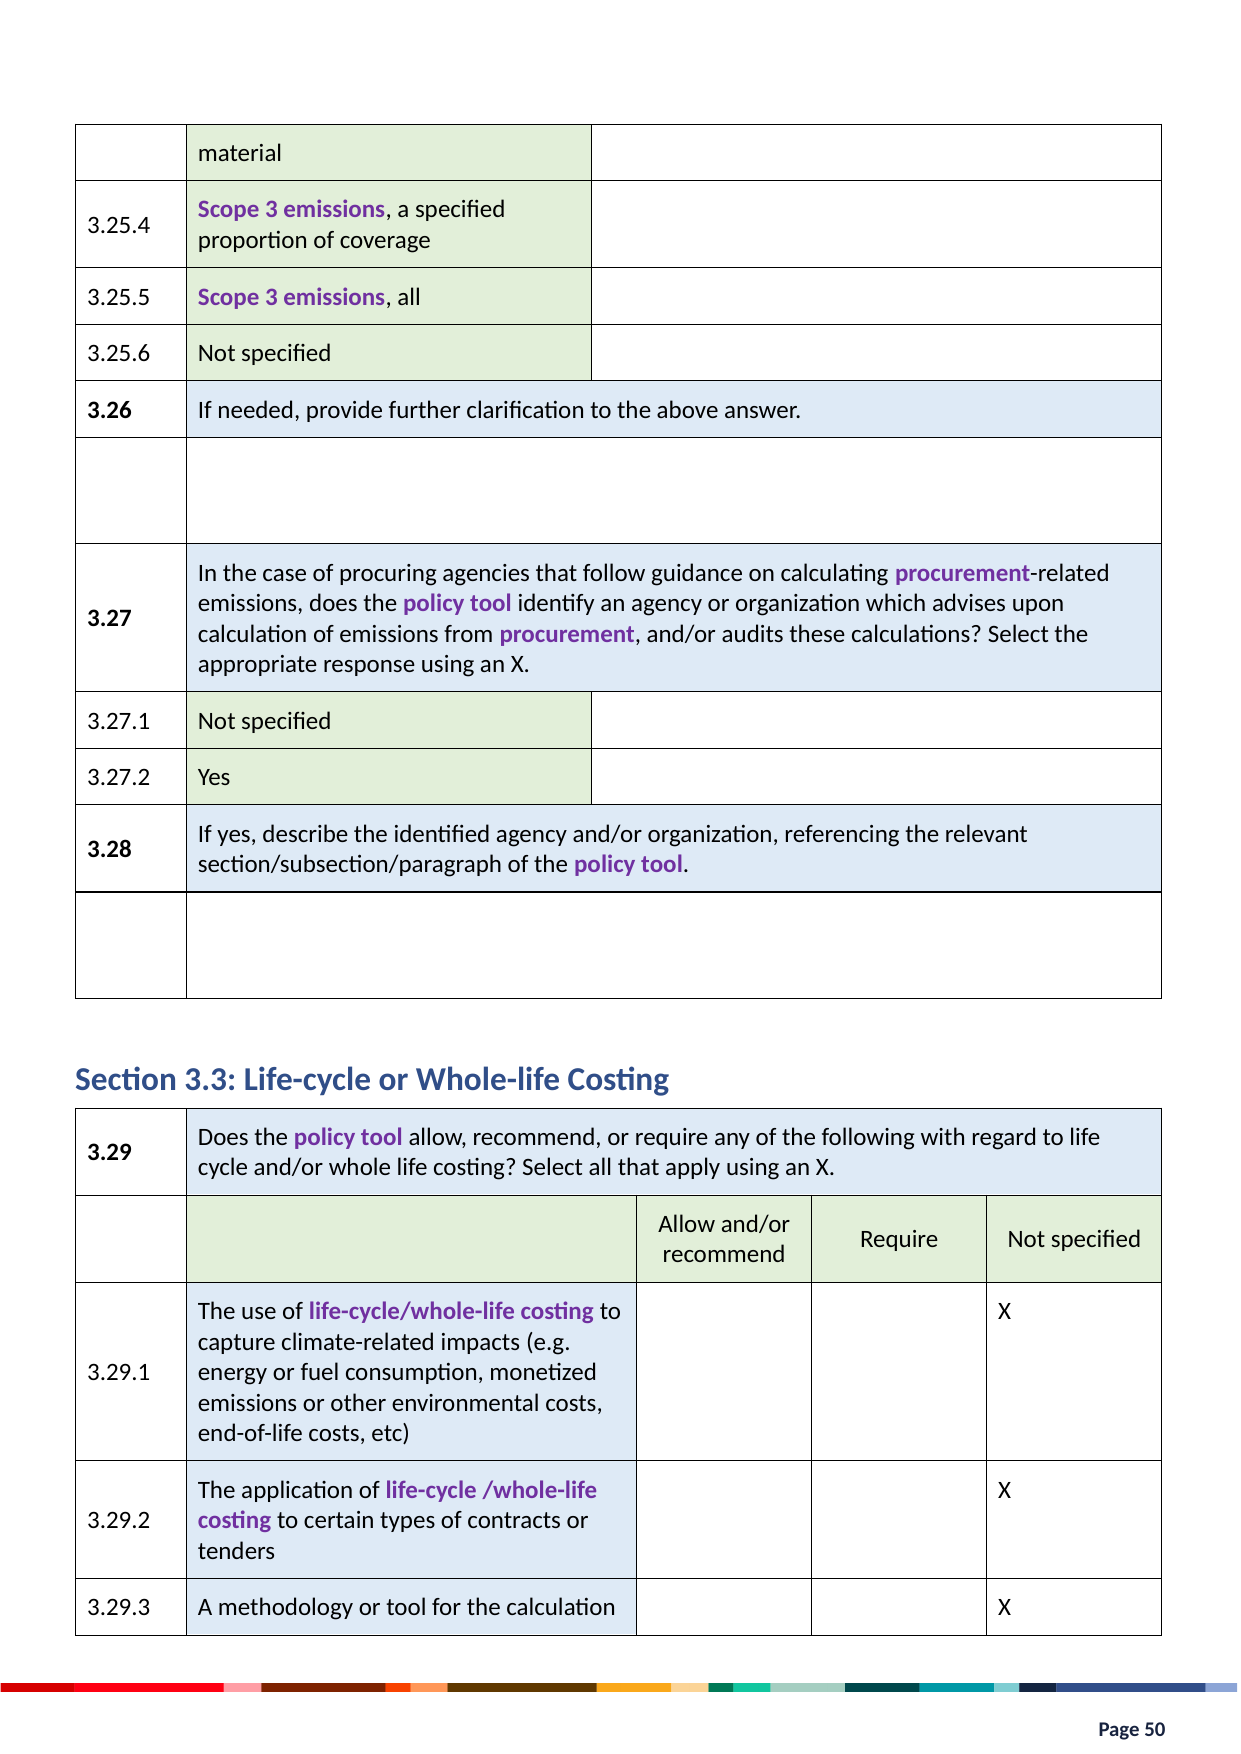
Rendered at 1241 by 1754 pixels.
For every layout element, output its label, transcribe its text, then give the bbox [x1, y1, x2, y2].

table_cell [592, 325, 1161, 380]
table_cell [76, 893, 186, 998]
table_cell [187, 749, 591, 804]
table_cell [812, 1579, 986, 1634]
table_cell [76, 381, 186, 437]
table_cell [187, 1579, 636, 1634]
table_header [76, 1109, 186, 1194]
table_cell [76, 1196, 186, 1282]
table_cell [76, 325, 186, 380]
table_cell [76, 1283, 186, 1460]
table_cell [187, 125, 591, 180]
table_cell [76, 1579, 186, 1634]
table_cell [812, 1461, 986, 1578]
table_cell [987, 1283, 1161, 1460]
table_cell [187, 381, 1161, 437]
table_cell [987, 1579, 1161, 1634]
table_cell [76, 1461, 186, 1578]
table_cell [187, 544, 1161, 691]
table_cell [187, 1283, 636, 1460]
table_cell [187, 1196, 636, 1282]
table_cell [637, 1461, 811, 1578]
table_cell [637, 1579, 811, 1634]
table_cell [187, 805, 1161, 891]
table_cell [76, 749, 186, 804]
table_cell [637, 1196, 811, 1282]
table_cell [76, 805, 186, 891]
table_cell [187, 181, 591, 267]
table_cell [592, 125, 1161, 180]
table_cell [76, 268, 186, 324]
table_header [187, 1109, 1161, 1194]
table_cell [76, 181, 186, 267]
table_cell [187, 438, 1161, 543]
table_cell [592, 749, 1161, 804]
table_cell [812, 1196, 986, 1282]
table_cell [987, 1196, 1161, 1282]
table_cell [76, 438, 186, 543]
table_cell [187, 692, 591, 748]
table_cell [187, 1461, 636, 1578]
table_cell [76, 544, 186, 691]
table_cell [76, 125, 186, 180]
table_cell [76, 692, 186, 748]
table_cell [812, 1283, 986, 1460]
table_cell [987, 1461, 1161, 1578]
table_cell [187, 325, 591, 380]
picture [0, 1683, 1236, 1692]
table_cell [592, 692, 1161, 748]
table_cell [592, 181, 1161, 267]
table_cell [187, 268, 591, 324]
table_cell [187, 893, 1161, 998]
subtitle Section 3.3: Life-cycle or Whole-life Costing [75, 1058, 1165, 1099]
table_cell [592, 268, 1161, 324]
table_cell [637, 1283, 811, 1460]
